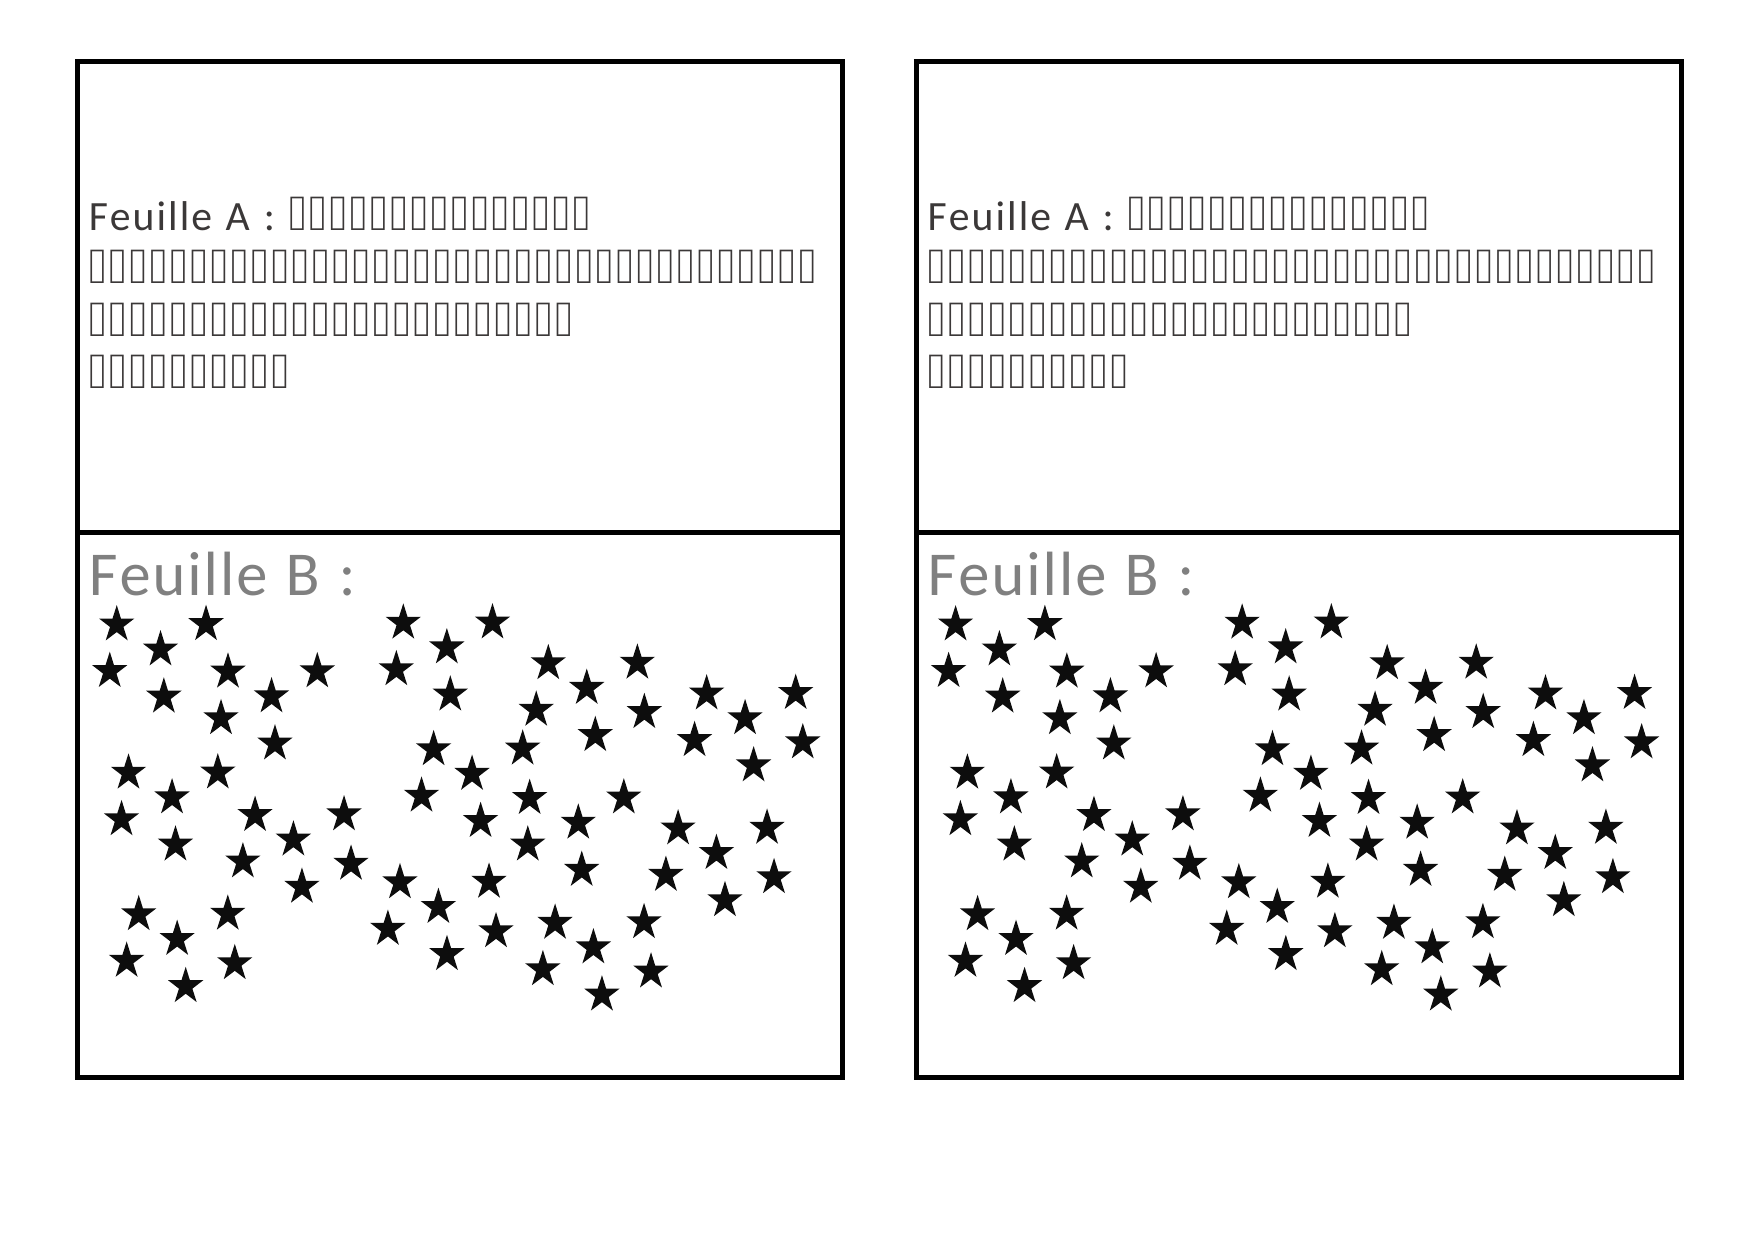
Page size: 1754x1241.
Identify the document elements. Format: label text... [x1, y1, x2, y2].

table_header Feuille A : [919, 64, 1679, 530]
table_cell Feuille B : [919, 535, 1679, 1075]
table_header Feuille A : [80, 64, 840, 530]
table_cell Feuille B : [80, 535, 840, 1075]
